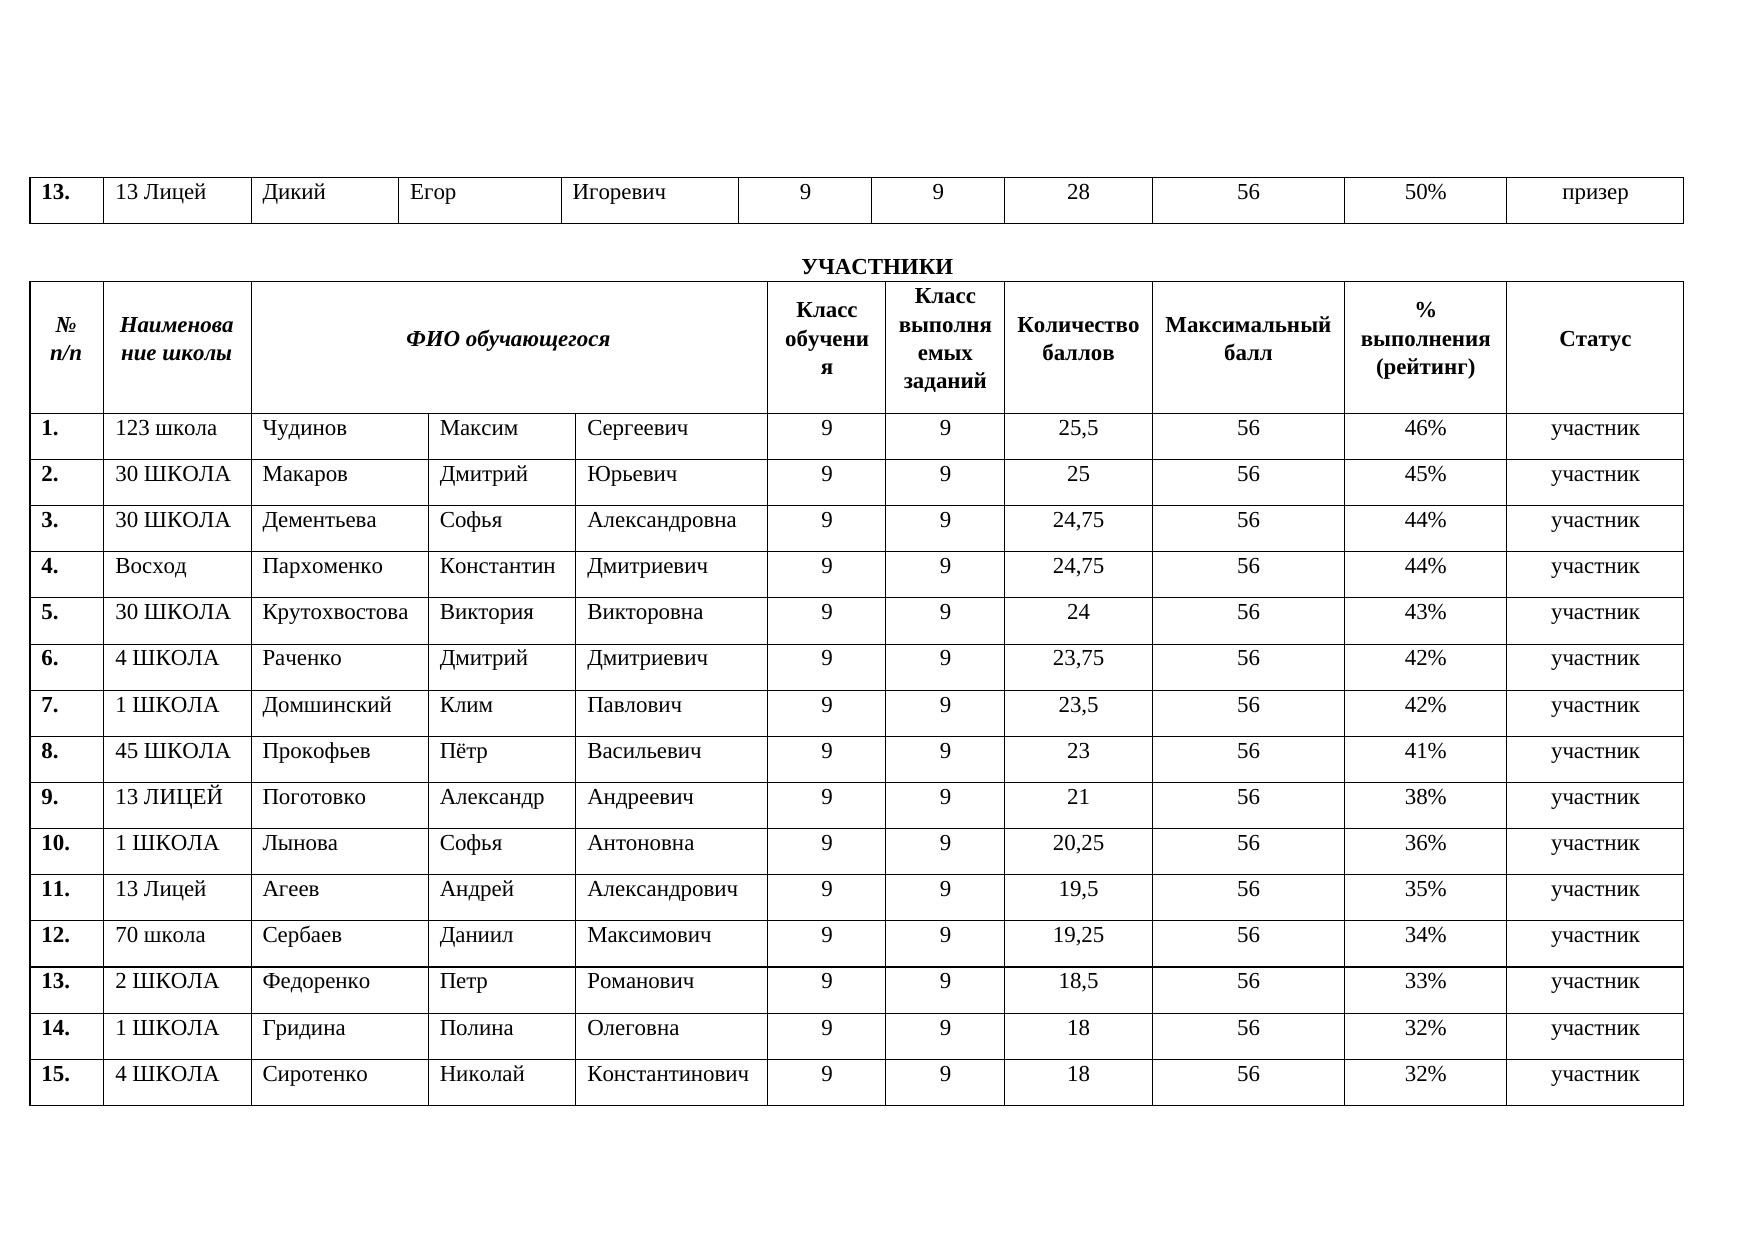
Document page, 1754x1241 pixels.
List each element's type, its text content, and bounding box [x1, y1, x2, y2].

table_cell 56 [1153, 552, 1344, 597]
table_cell Сиротенко [252, 1060, 428, 1105]
table_cell Романович [576, 968, 767, 1013]
table_cell 9 [886, 783, 1004, 828]
table_cell Гридина [252, 1014, 428, 1059]
table_cell 56 [1153, 829, 1344, 874]
table_cell 9 [768, 552, 885, 597]
table_cell Клим [429, 691, 575, 736]
table_cell Дмитриевич [576, 552, 767, 597]
table_cell участник [1507, 506, 1683, 551]
table_cell 9 [872, 178, 1004, 223]
table_cell 9 [886, 691, 1004, 736]
table_cell 9 [768, 783, 885, 828]
table_cell Раченко [252, 645, 428, 689]
table_cell [31, 414, 103, 459]
table_header Класс выполняемых заданий [886, 282, 1004, 413]
table_cell Александровна [576, 506, 767, 551]
table_cell 44% [1345, 552, 1506, 597]
table_cell 25 [1005, 460, 1152, 505]
table_cell Николай [429, 1060, 575, 1105]
table_cell Сергеевич [576, 414, 767, 459]
table_cell Константин [429, 552, 575, 597]
table_cell участник [1507, 921, 1683, 966]
table_cell 24,75 [1005, 506, 1152, 551]
table_cell 32% [1345, 1060, 1506, 1105]
table_cell 9 [886, 414, 1004, 459]
table_cell Макаров [252, 460, 428, 505]
table_cell Домшинский [252, 691, 428, 736]
table_cell [31, 552, 103, 597]
table_cell [31, 691, 103, 736]
table_cell 44% [1345, 506, 1506, 551]
table_cell 30 ШКОЛА [104, 506, 251, 551]
table_cell 32% [1345, 1014, 1506, 1059]
table_cell 56 [1153, 968, 1344, 1013]
table_cell 4 ШКОЛА [104, 645, 251, 689]
table_cell участник [1507, 1060, 1683, 1105]
table_cell 25,5 [1005, 414, 1152, 459]
table_cell 42% [1345, 645, 1506, 689]
table_header ФИО обучающегося [252, 282, 767, 413]
table_cell Лынова [252, 829, 428, 874]
table_cell 56 [1153, 691, 1344, 736]
table_cell 9 [768, 598, 885, 643]
table_cell [31, 829, 103, 874]
table_cell 9 [886, 460, 1004, 505]
table_cell Юрьевич [576, 460, 767, 505]
table_header Класс обучения [768, 282, 885, 413]
table_cell 56 [1153, 783, 1344, 828]
table_cell участник [1507, 460, 1683, 505]
table_cell участник [1507, 645, 1683, 689]
table_cell участник [1507, 829, 1683, 874]
table_cell Софья [429, 829, 575, 874]
table_cell 19,25 [1005, 921, 1152, 966]
table_cell Егор [399, 178, 561, 223]
table_cell [31, 598, 103, 643]
table_cell 9 [886, 921, 1004, 966]
table_cell 9 [768, 1060, 885, 1105]
table_cell 13 Лицей [104, 178, 251, 223]
table_header Максимальный балл [1153, 282, 1344, 413]
table_cell 28 [1005, 178, 1152, 223]
table_cell Крутохвостова [252, 598, 428, 643]
table_cell 9 [886, 875, 1004, 920]
table_cell 9 [886, 737, 1004, 782]
table_cell 23,75 [1005, 645, 1152, 689]
table_cell 9 [768, 875, 885, 920]
table_cell [31, 1014, 103, 1059]
table_cell 2 ШКОЛА [104, 968, 251, 1013]
table_cell участник [1507, 968, 1683, 1013]
table_cell [31, 1060, 103, 1105]
table_cell [31, 178, 103, 223]
table_cell 24 [1005, 598, 1152, 643]
table_cell участник [1507, 414, 1683, 459]
table_cell 56 [1153, 875, 1344, 920]
table_cell участник [1507, 875, 1683, 920]
table_cell 9 [768, 414, 885, 459]
table_cell 56 [1153, 460, 1344, 505]
table_cell Васильевич [576, 737, 767, 782]
table_cell 1 ШКОЛА [104, 1014, 251, 1059]
table_cell Дикий [252, 178, 398, 223]
table_cell 56 [1153, 921, 1344, 966]
table_cell 123 школа [104, 414, 251, 459]
table_cell Сербаев [252, 921, 428, 966]
table_cell [31, 460, 103, 505]
table_cell Виктория [429, 598, 575, 643]
table_cell 56 [1153, 178, 1344, 223]
table_cell участник [1507, 552, 1683, 597]
table_cell 45 ШКОЛА [104, 737, 251, 782]
table_cell 19,5 [1005, 875, 1152, 920]
table_cell участник [1507, 783, 1683, 828]
table_cell 9 [886, 506, 1004, 551]
table_cell 13 ЛИЦЕЙ [104, 783, 251, 828]
table_cell участник [1507, 737, 1683, 782]
table_cell 9 [768, 506, 885, 551]
table_cell 56 [1153, 414, 1344, 459]
table_cell Максим [429, 414, 575, 459]
table_cell Агеев [252, 875, 428, 920]
table_cell 56 [1153, 506, 1344, 551]
table_cell 9 [768, 1014, 885, 1059]
table_cell 36% [1345, 829, 1506, 874]
table_cell Дмитриевич [576, 645, 767, 689]
table_cell Дементьева [252, 506, 428, 551]
table_cell 56 [1153, 1014, 1344, 1059]
table_cell 9 [886, 645, 1004, 689]
table_cell 9 [768, 460, 885, 505]
table_cell Чудинов [252, 414, 428, 459]
table_cell 4 ШКОЛА [104, 1060, 251, 1105]
table_cell 30 ШКОЛА [104, 598, 251, 643]
table_cell 9 [886, 1060, 1004, 1105]
table_cell [31, 506, 103, 551]
table_cell Петр [429, 968, 575, 1013]
table_cell 33% [1345, 968, 1506, 1013]
table_cell [31, 968, 103, 1013]
table_cell Прокофьев [252, 737, 428, 782]
table_cell 21 [1005, 783, 1152, 828]
table_cell 18 [1005, 1060, 1152, 1105]
table_cell 18 [1005, 1014, 1152, 1059]
table_cell Игоревич [562, 178, 738, 223]
table_cell 20,25 [1005, 829, 1152, 874]
table_header Количество баллов [1005, 282, 1152, 413]
table_cell Максимович [576, 921, 767, 966]
table_cell Константинович [576, 1060, 767, 1105]
table_cell 9 [768, 645, 885, 689]
table_cell 23 [1005, 737, 1152, 782]
table_cell 24,75 [1005, 552, 1152, 597]
table_header % выполнения (рейтинг) [1345, 282, 1506, 413]
table_cell 56 [1153, 598, 1344, 643]
table_cell Дмитрий [429, 460, 575, 505]
table_cell Пётр [429, 737, 575, 782]
table_cell 1 ШКОЛА [104, 691, 251, 736]
table_cell Полина [429, 1014, 575, 1059]
table_cell участник [1507, 691, 1683, 736]
table_cell 18,5 [1005, 968, 1152, 1013]
table_cell 9 [886, 829, 1004, 874]
table_cell 9 [886, 1014, 1004, 1059]
table_cell Поготовко [252, 783, 428, 828]
table_cell 9 [768, 968, 885, 1013]
table_header № п/п [31, 282, 103, 413]
table_cell [31, 645, 103, 689]
table_cell Антоновна [576, 829, 767, 874]
table_cell [31, 875, 103, 920]
table_cell 9 [768, 737, 885, 782]
table_cell Федоренко [252, 968, 428, 1013]
table_cell 56 [1153, 1060, 1344, 1105]
table_cell 9 [768, 921, 885, 966]
table_cell 23,5 [1005, 691, 1152, 736]
table_cell Пархоменко [252, 552, 428, 597]
text УЧАСТНИКИ [118, 253, 1636, 279]
table_header Статус [1507, 282, 1683, 413]
table_cell Дмитрий [429, 645, 575, 689]
table_cell Викторовна [576, 598, 767, 643]
table_cell Павлович [576, 691, 767, 736]
table_cell Александр [429, 783, 575, 828]
table_cell [31, 921, 103, 966]
table_cell Андрей [429, 875, 575, 920]
table_cell 9 [886, 598, 1004, 643]
table_cell 9 [886, 552, 1004, 597]
table_cell 9 [739, 178, 871, 223]
table_cell Восход [104, 552, 251, 597]
table_cell участник [1507, 598, 1683, 643]
table_cell 9 [886, 968, 1004, 1013]
table_cell 50% [1345, 178, 1506, 223]
table_cell 70 школа [104, 921, 251, 966]
table_cell Даниил [429, 921, 575, 966]
table_cell [31, 783, 103, 828]
table_cell 41% [1345, 737, 1506, 782]
table_cell Александрович [576, 875, 767, 920]
table_cell 46% [1345, 414, 1506, 459]
table_cell Софья [429, 506, 575, 551]
table_cell участник [1507, 1014, 1683, 1059]
table_cell 1 ШКОЛА [104, 829, 251, 874]
table_cell 13 Лицей [104, 875, 251, 920]
table_cell 9 [768, 829, 885, 874]
table_cell 45% [1345, 460, 1506, 505]
table_cell 34% [1345, 921, 1506, 966]
table_cell призер [1507, 178, 1683, 223]
table_header Наименование школы [104, 282, 251, 413]
table_cell Андреевич [576, 783, 767, 828]
table_cell 38% [1345, 783, 1506, 828]
table_cell 56 [1153, 645, 1344, 689]
table_cell 56 [1153, 737, 1344, 782]
table_cell [31, 737, 103, 782]
table_cell 43% [1345, 598, 1506, 643]
table_cell 9 [768, 691, 885, 736]
table_cell 35% [1345, 875, 1506, 920]
table_cell 30 ШКОЛА [104, 460, 251, 505]
table_cell 42% [1345, 691, 1506, 736]
table_cell Олеговна [576, 1014, 767, 1059]
